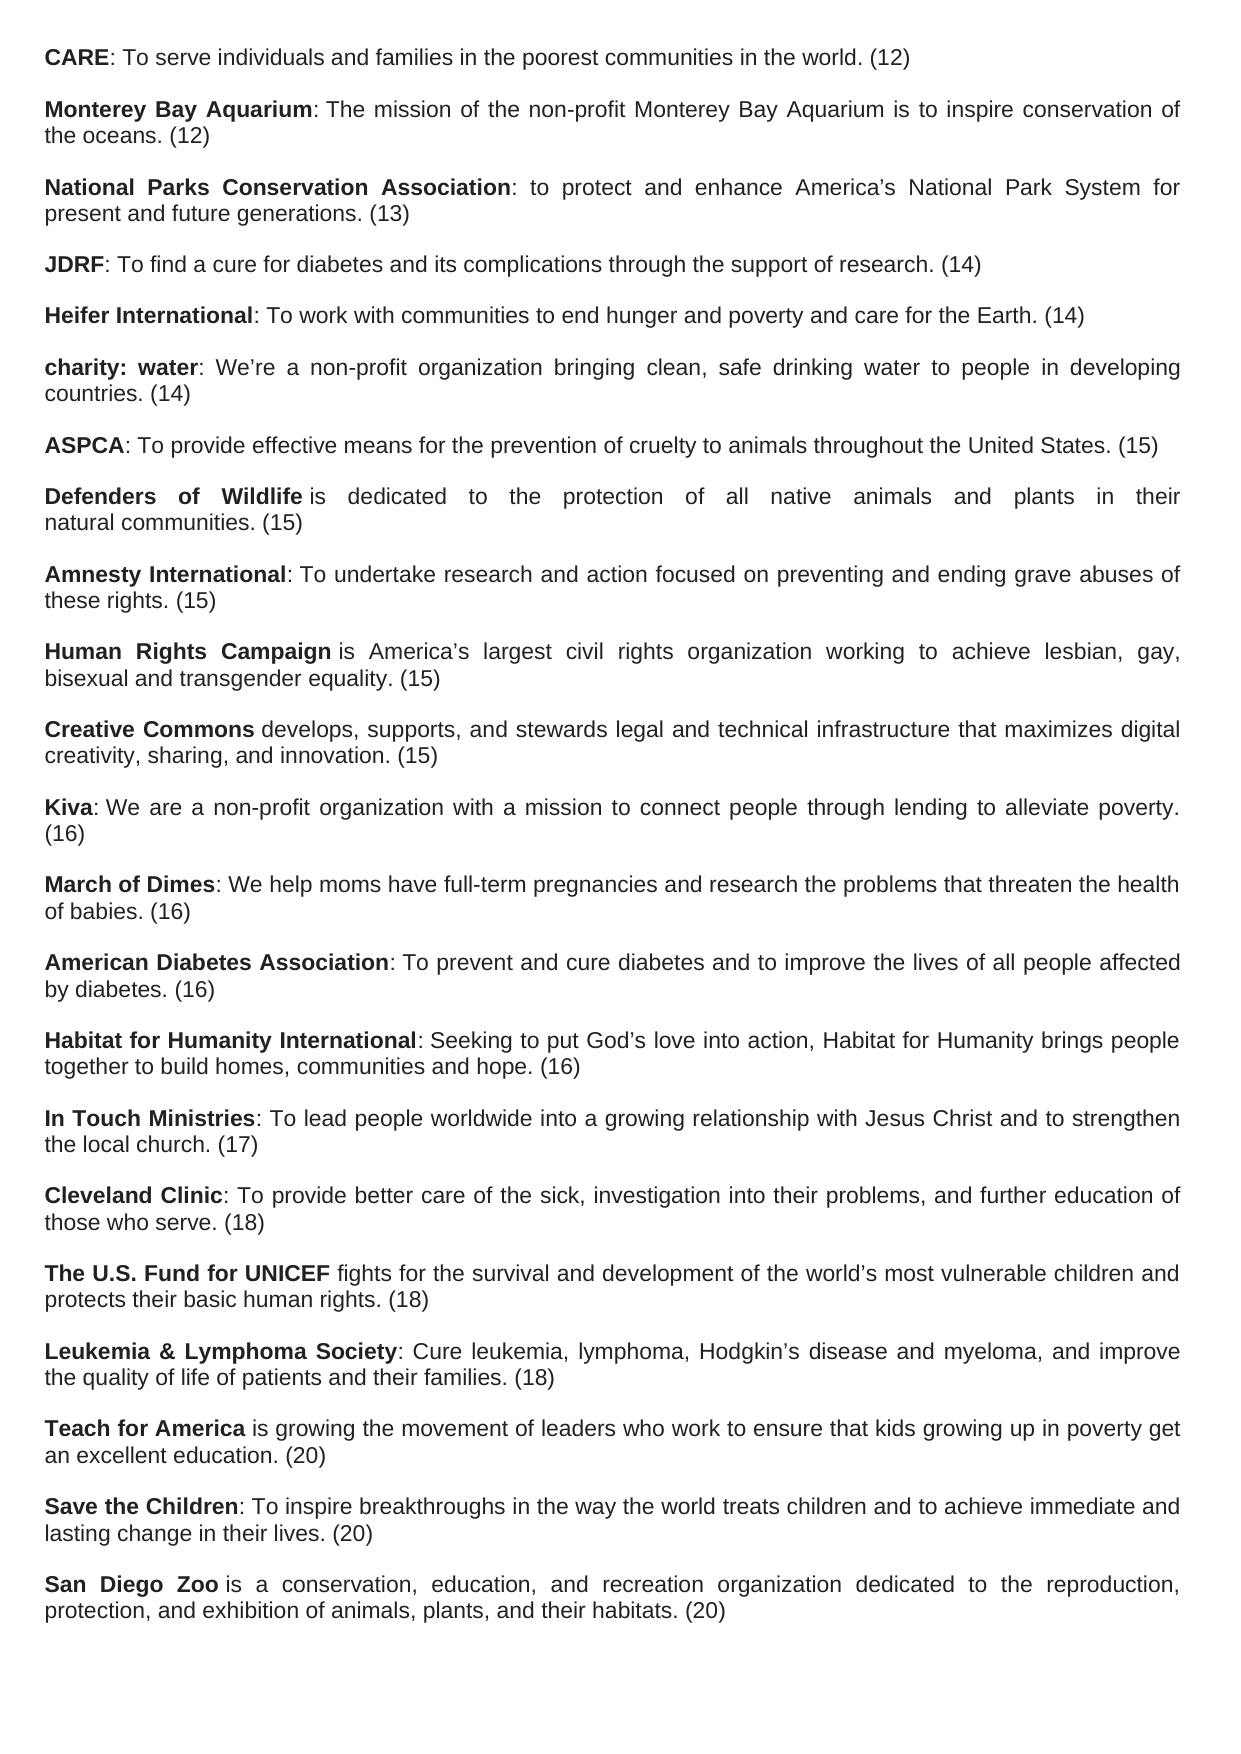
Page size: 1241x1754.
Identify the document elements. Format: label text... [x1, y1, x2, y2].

text Habitat for Humanity International: Seeking to put God’s love into action, Habitat for Humanity brings people together to build homes, communities and hope. (16) [44, 1027, 1181, 1079]
text Leukemia & Lymphoma Society: Cure leukemia, lymphoma, Hodgkin’s disease and myeloma, and improve the quality of life of patients and their families. (18) [44, 1338, 1181, 1390]
text CARE: To serve individuals and families in the poorest communities in the world. (12) [44, 44, 1181, 71]
text National Parks Conservation Association: to protect and enhance America’s National Park System for present and future generations. (13) [44, 173, 1181, 226]
text Heifer International: To work with communities to end hunger and poverty and care for the Earth. (14) [44, 302, 1181, 329]
text American Diabetes Association: To prevent and cure diabetes and to improve the lives of all people affected by diabetes. (16) [44, 949, 1181, 1002]
text Human Rights Campaign is America’s largest civil rights organization working to achieve lesbian, gay, bisexual and transgender equality. (15) [44, 638, 1181, 691]
text charity: water: We’re a non-profit organization bringing clean, safe drinking water to people in developing countries. (14) [44, 354, 1181, 407]
text JDRF: To find a cure for diabetes and its complications through the support of research. (14) [44, 251, 1181, 277]
text Teach for America is growing the movement of leaders who work to ensure that kids growing up in poverty get an excellent education. (20) [44, 1415, 1181, 1468]
text Save the Children: To inspire breakthroughs in the way the world treats children and to achieve immediate and lasting change in their lives. (20) [44, 1493, 1181, 1546]
text The U.S. Fund for UNICEF fights for the survival and development of the world’s most vulnerable children and protects their basic human rights. (18) [44, 1260, 1181, 1313]
text Monterey Bay Aquarium: The mission of the non-profit Monterey Bay Aquarium is to inspire conservation of the oceans. (12) [44, 96, 1181, 148]
text Cleveland Clinic: To provide better care of the sick, investigation into their problems, and further education of those who serve. (18) [44, 1182, 1181, 1235]
text March of Dimes: We help moms have full-term pregnancies and research the problems that threaten the health of babies. (16) [44, 871, 1181, 924]
text Defenders of Wildlife is dedicated to the protection of all native animals and plants in their natural communities. (15) [44, 483, 1181, 536]
text San Diego Zoo is a conservation, education, and recreation organization dedicated to the reproduction, protection, and exhibition of animals, plants, and their habitats. (20) [44, 1571, 1181, 1623]
text ASPCA: To provide effective means for the prevention of cruelty to animals throughout the United States. (15) [44, 432, 1181, 458]
text In Touch Ministries: To lead people worldwide into a growing relationship with Jesus Christ and to strengthen the local church. (17) [44, 1104, 1181, 1157]
text Kiva: We are a non-profit organization with a mission to connect people through lending to alleviate poverty. (16) [44, 794, 1181, 846]
text Creative Commons develops, supports, and stewards legal and technical infrastructure that maximizes digital creativity, sharing, and innovation. (15) [44, 716, 1181, 769]
text Amnesty International: To undertake research and action focused on preventing and ending grave abuses of these rights. (15) [44, 561, 1181, 613]
